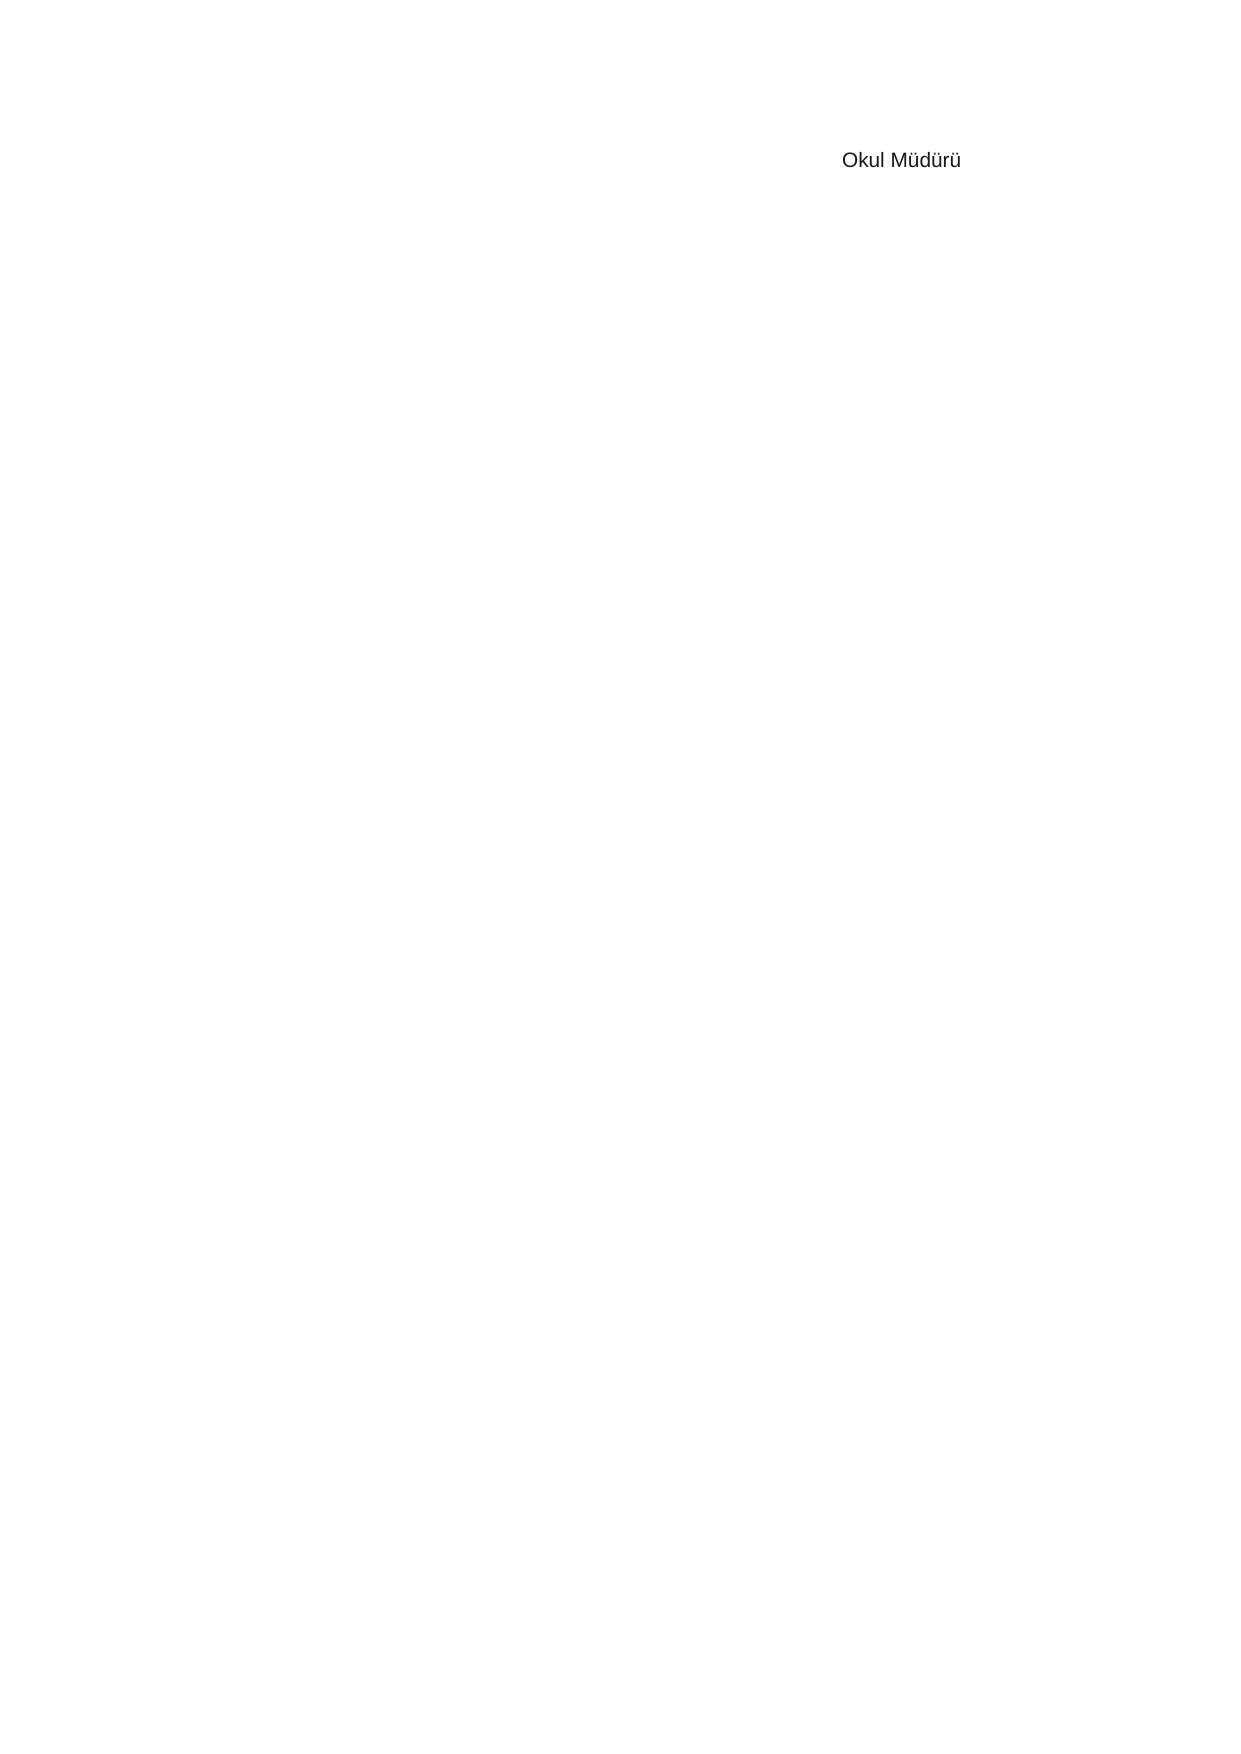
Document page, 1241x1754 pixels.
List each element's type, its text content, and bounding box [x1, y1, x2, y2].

text Okul Müdürü [148, 148, 1093, 172]
